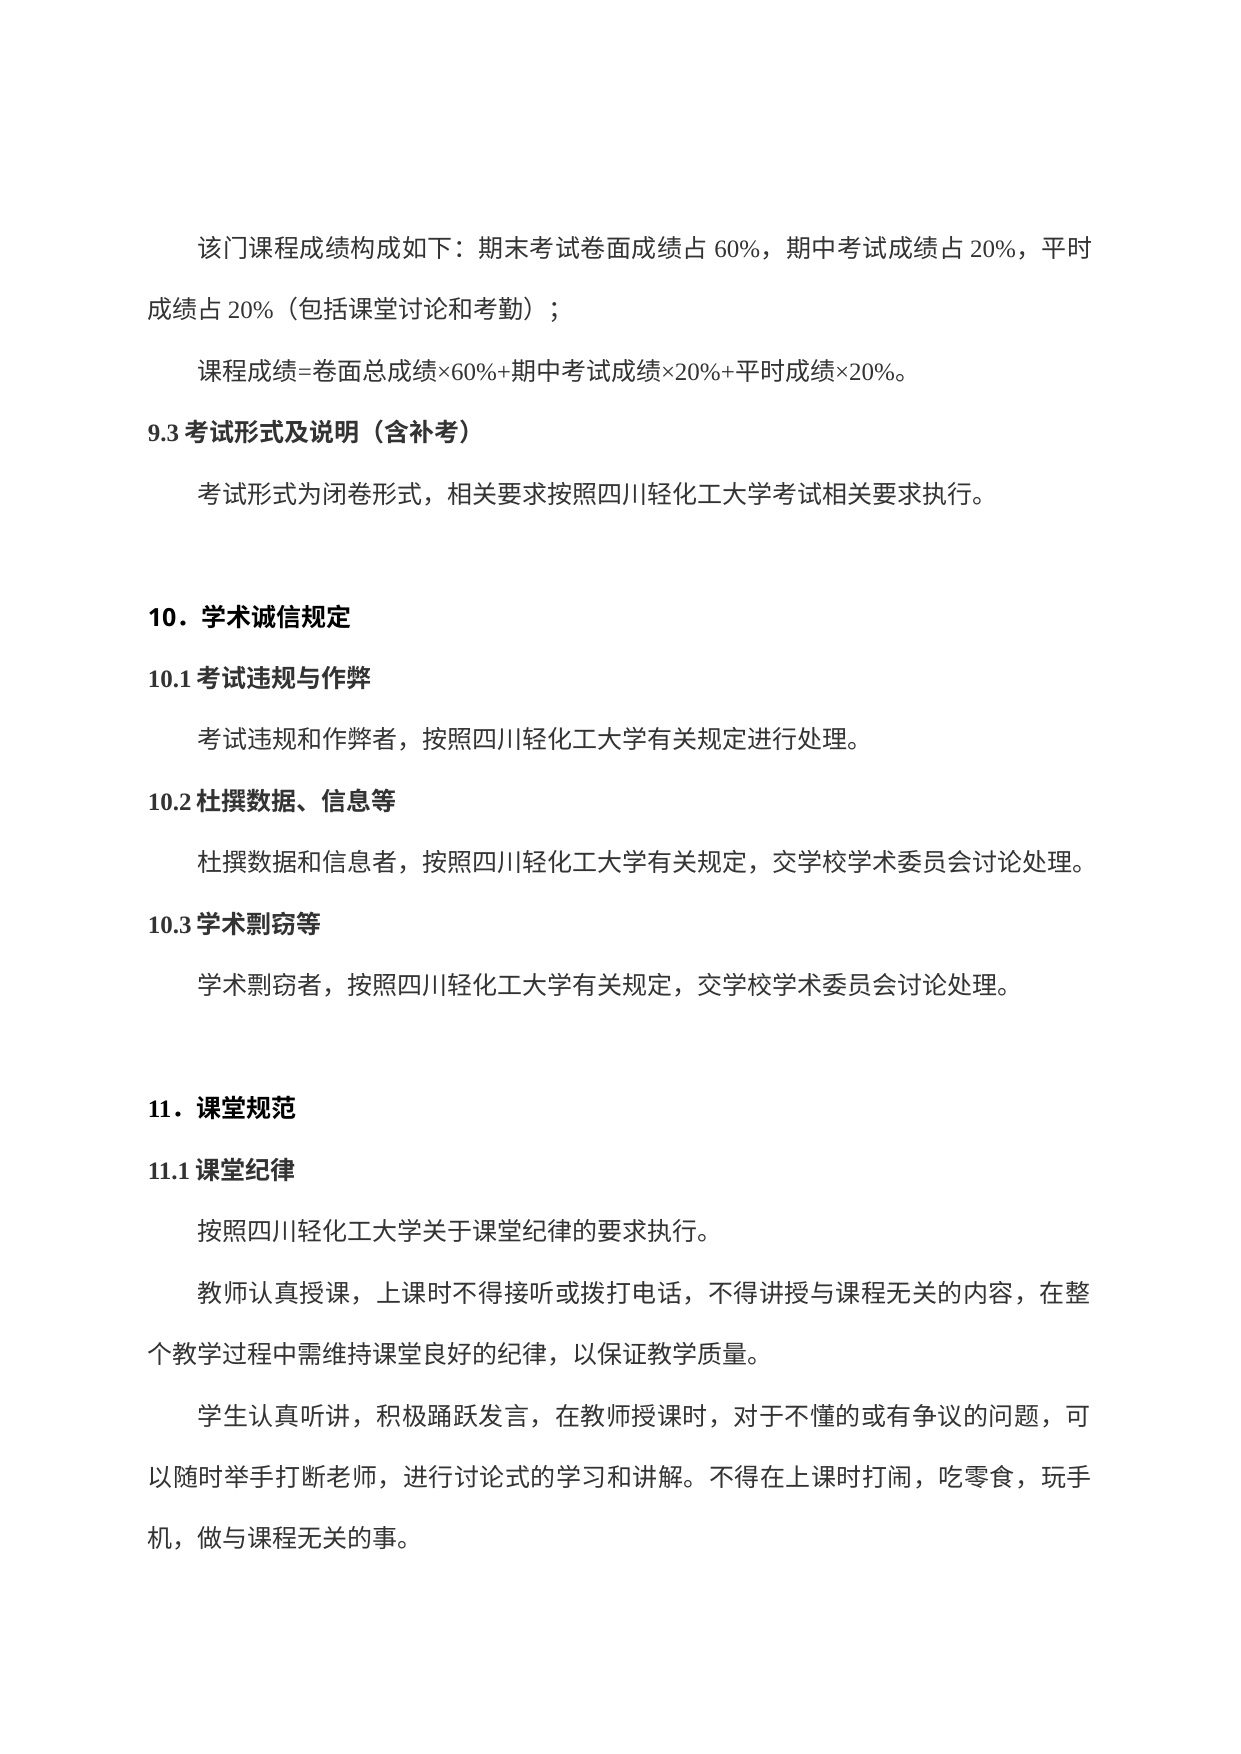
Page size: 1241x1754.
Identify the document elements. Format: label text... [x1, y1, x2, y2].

text 该门课程成绩构成如下：期末考试卷面成绩占60%，期中考试成绩占20%，平时成绩占20%（包括课堂讨论和考勤）； [148, 216, 1092, 339]
text 教师认真授课，上课时不得接听或拨打电话，不得讲授与课程无关的内容，在整个教学过程中需维持课堂良好的纪律，以保证教学质量。 [148, 1261, 1092, 1383]
text 11.1课堂纪律 [148, 1138, 1092, 1199]
text 学生认真听讲，积极踊跃发言，在教师授课时，对于不懂的或有争议的问题，可以随时举手打断老师，进行讨论式的学习和讲解。不得在上课时打闹，吃零食，玩手机，做与课程无关的事。 [148, 1383, 1092, 1568]
text 10．学术诚信规定 [148, 584, 1092, 646]
text 9.3考试形式及说明（含补考） [148, 400, 1092, 462]
text 按照四川轻化工大学关于课堂纪律的要求执行。 [148, 1199, 1092, 1261]
text 课程成绩=卷面总成绩×60%+期中考试成绩×20%+平时成绩×20%。 [148, 339, 1092, 400]
text 考试形式为闭卷形式，相关要求按照四川轻化工大学考试相关要求执行。 [148, 462, 1092, 523]
text 11．课堂规范 [148, 1076, 1092, 1138]
text 10.1考试违规与作弊 [148, 646, 1092, 707]
text 杜撰数据和信息者，按照四川轻化工大学有关规定，交学校学术委员会讨论处理。 [148, 830, 1092, 892]
text 学术剽窃者，按照四川轻化工大学有关规定，交学校学术委员会讨论处理。 [148, 953, 1092, 1015]
text 10.3学术剽窃等 [148, 892, 1092, 953]
text 10.2杜撰数据、信息等 [148, 769, 1092, 830]
text 考试违规和作弊者，按照四川轻化工大学有关规定进行处理。 [148, 707, 1092, 769]
